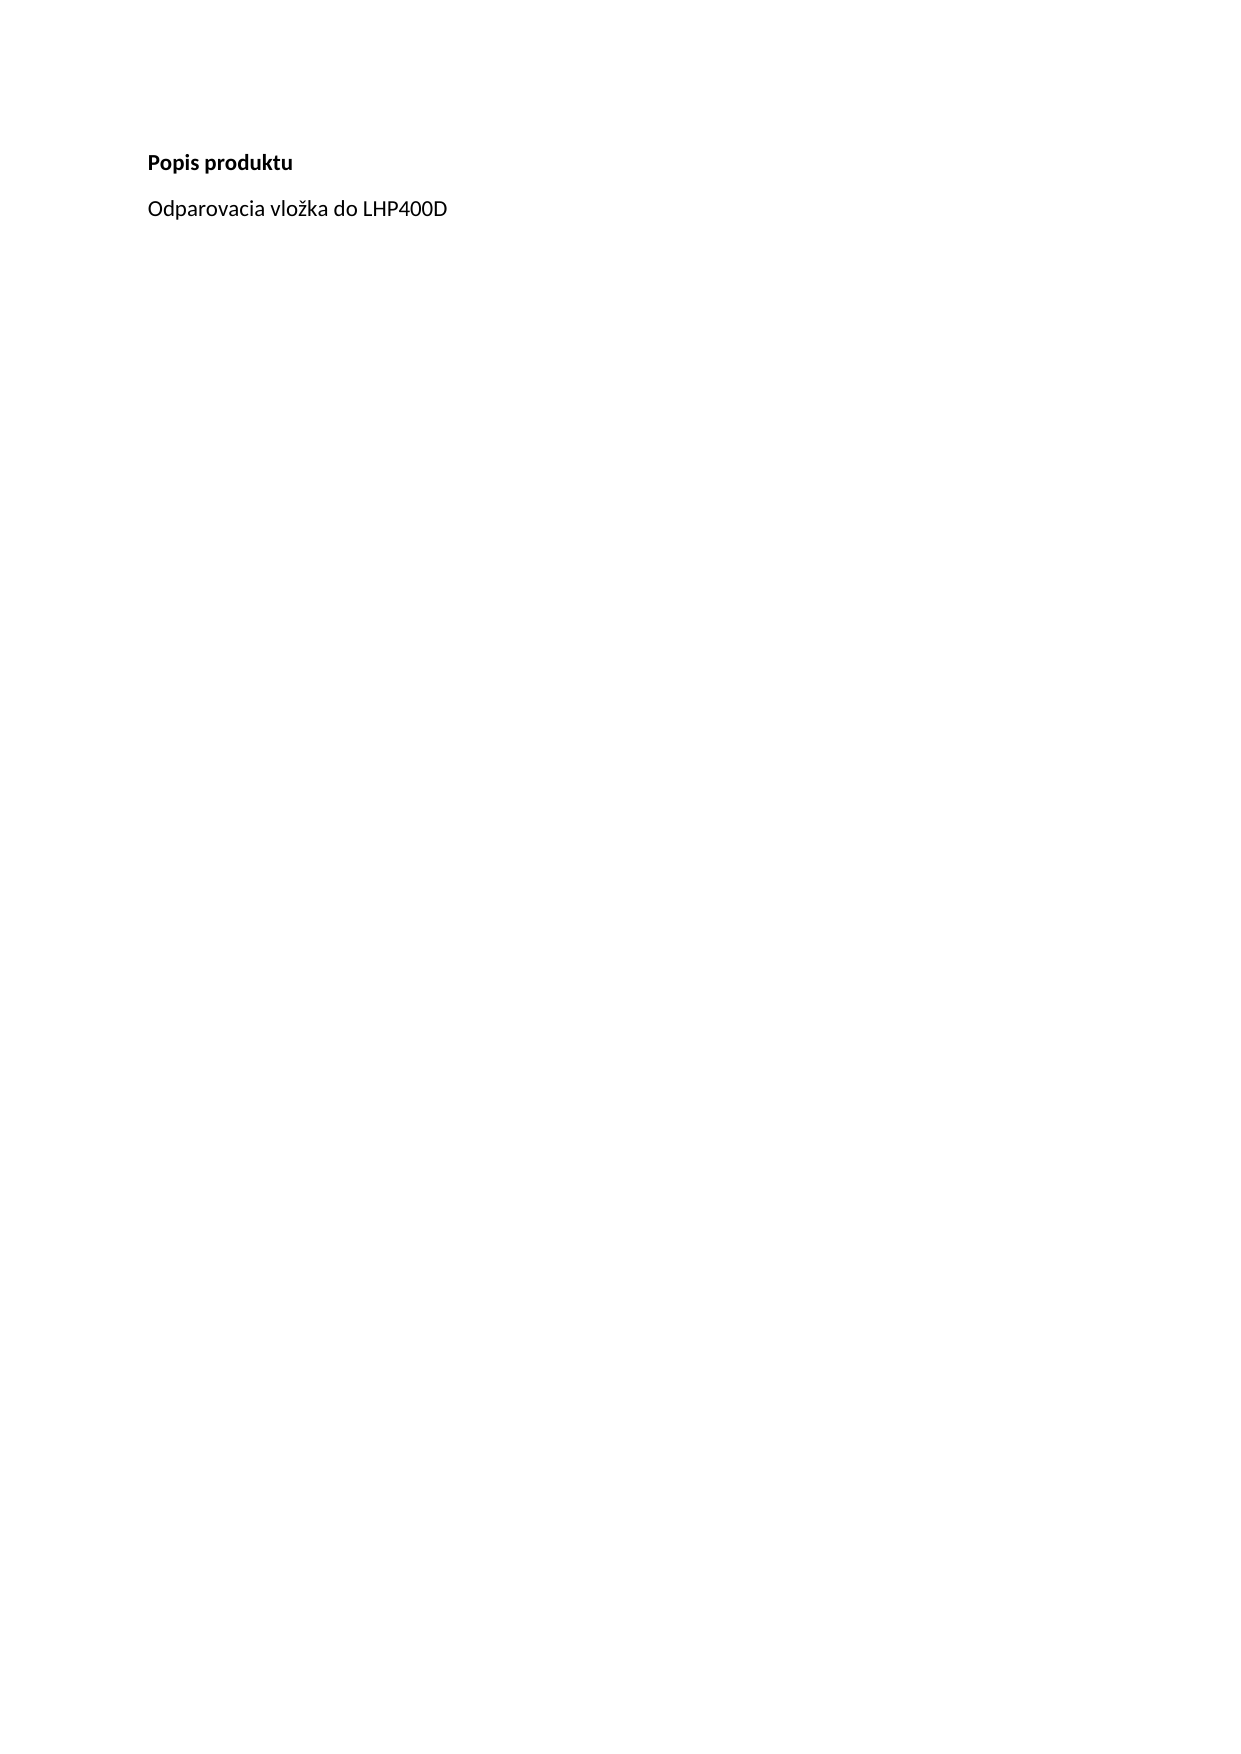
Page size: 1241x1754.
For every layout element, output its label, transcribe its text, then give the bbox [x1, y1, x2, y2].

text Odparovacia vložka do LHP400D [148, 194, 1093, 222]
text Popis produktu [148, 148, 1093, 176]
